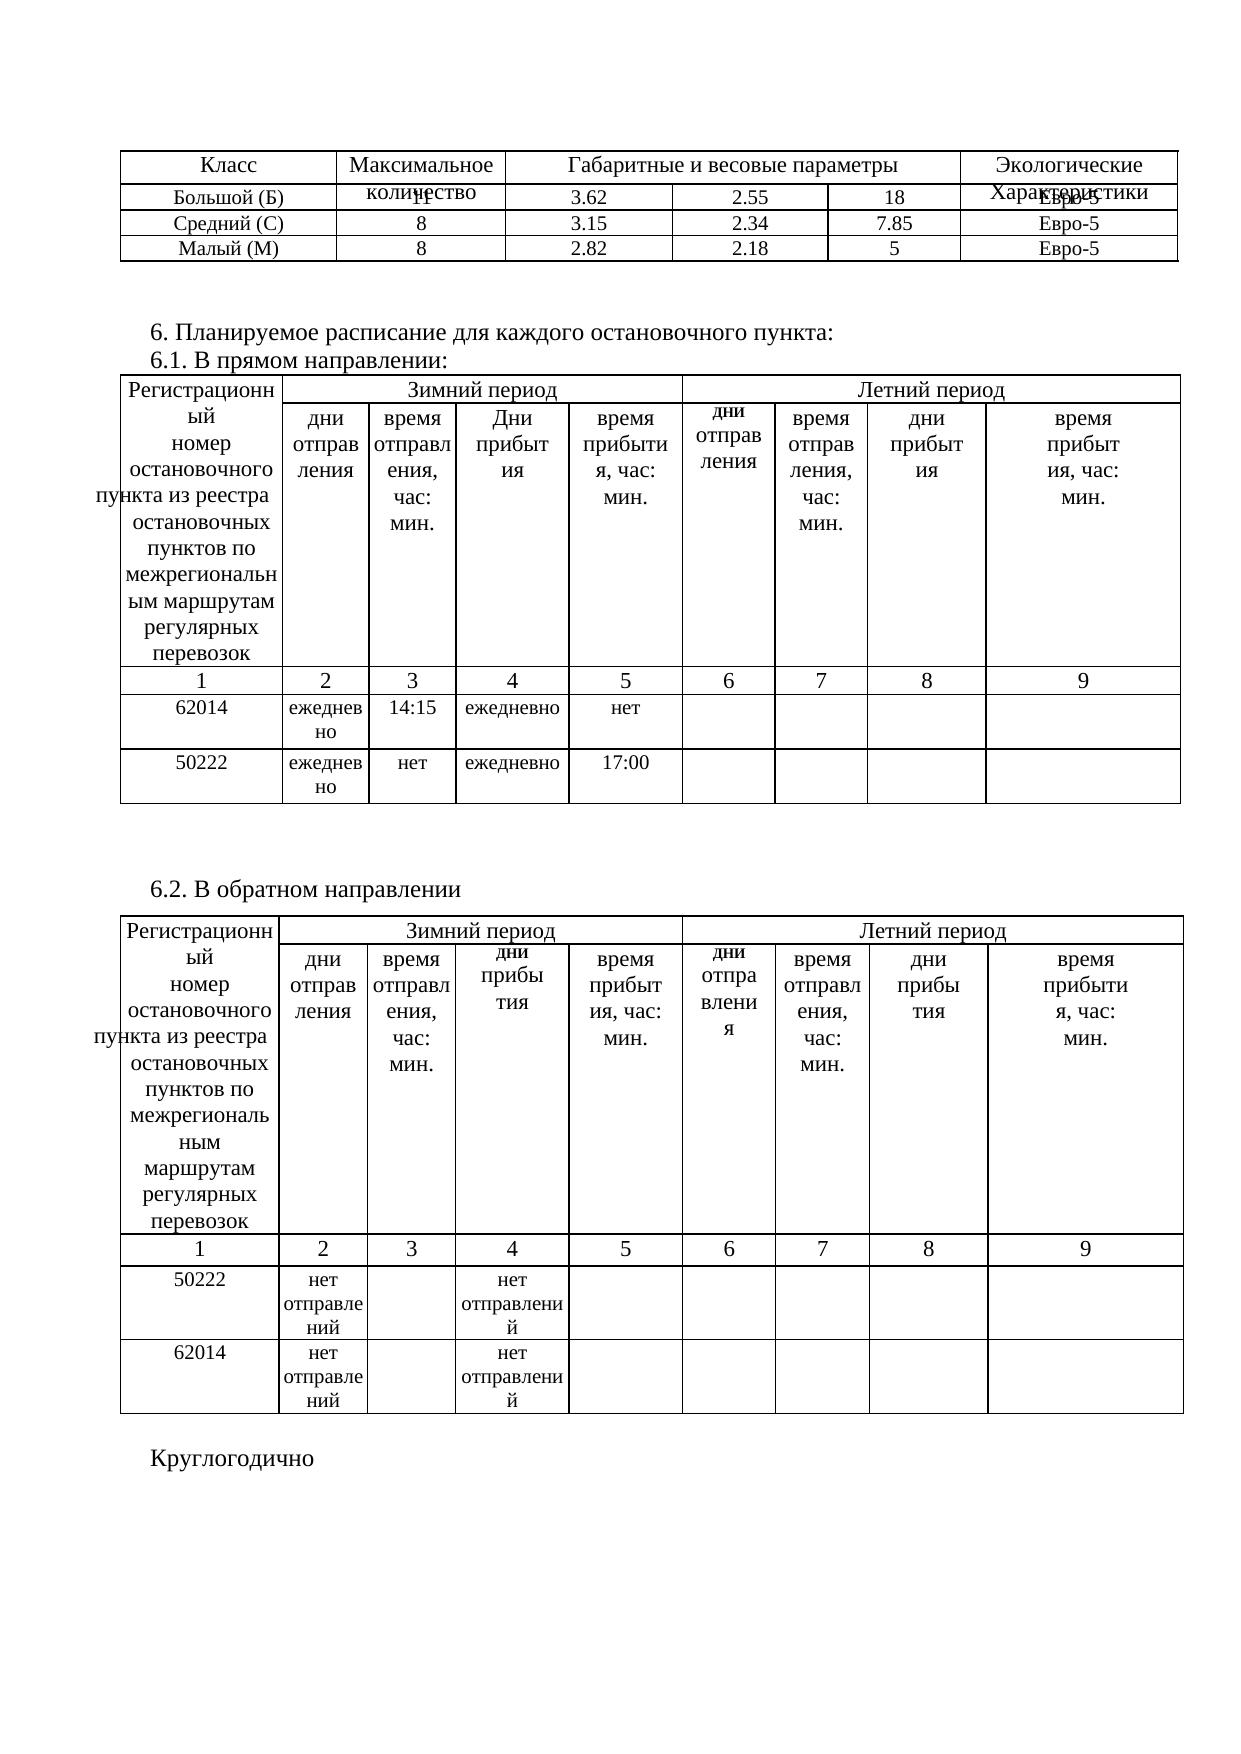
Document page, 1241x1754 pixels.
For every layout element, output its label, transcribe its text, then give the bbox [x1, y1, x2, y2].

table_cell 5 [829, 236, 960, 260]
table_cell ДНИ отпра влени я [683, 945, 775, 1233]
table_header Зимний период [280, 917, 682, 943]
table_header Регистрационный номер остановочного пункта из реестра остановочных пунктов по межрегиональным маршрутам регулярных перевозок [121, 376, 282, 666]
table_cell 3 [370, 667, 455, 694]
text 6.1. В прямом направлении: [150, 346, 1090, 374]
table_cell 4 [456, 1235, 568, 1265]
table_cell нет [570, 695, 682, 748]
table_cell [868, 750, 985, 802]
table_header Максимальное количество [337, 152, 505, 183]
table_cell 8 [868, 667, 985, 694]
table_cell 2.18 [673, 236, 827, 260]
table_cell 2.34 [673, 211, 827, 234]
table_cell 62014 [121, 695, 282, 748]
table_cell [368, 1340, 455, 1412]
table_cell нет [370, 750, 455, 802]
table_header Класс [121, 152, 336, 183]
table_cell дни прибыт ия [868, 404, 985, 666]
table_cell [868, 695, 985, 748]
table_cell [776, 750, 867, 802]
table_cell [683, 1340, 775, 1412]
table_cell 7.85 [829, 211, 960, 234]
table_cell время прибыти я, час: мин. [570, 404, 682, 666]
table_cell время отправ ления, час: мин. [776, 404, 867, 666]
table_cell Малый (М) [121, 236, 336, 260]
table_cell ежедневно [283, 695, 368, 748]
table_cell 50222 [121, 750, 282, 802]
table_header Зимний период [283, 376, 682, 402]
table_cell Дни прибыт ия [457, 404, 568, 666]
table_cell дни прибы тия [870, 945, 987, 1233]
table_header Габаритные и весовые параметры [506, 152, 960, 183]
table_cell [683, 695, 774, 748]
table_cell дни отправ ления [280, 945, 367, 1233]
table_cell 1 [121, 667, 282, 694]
table_cell 50222 [121, 1267, 278, 1339]
table_cell Евро-5 [961, 185, 1177, 209]
table_cell 2.55 [673, 185, 827, 209]
table_cell 8 [337, 211, 505, 234]
text 6.2. В обратном направлении [150, 874, 1090, 903]
table_cell нет отправлений [280, 1267, 367, 1339]
table_cell [570, 1340, 682, 1412]
table_cell время отправл ения, час: мин. [370, 404, 455, 666]
table_cell 17:00 [570, 750, 682, 802]
table_cell [368, 1267, 455, 1339]
table_cell нет отправлений [280, 1340, 367, 1412]
table_cell дни отправ ления [283, 404, 368, 666]
table_cell 5 [570, 1235, 682, 1265]
table_cell 4 [457, 667, 568, 694]
table_cell [683, 750, 774, 802]
text 6. Планируемое расписание для каждого остановочного пункта: [150, 317, 1090, 346]
table_header Летний период [683, 917, 1183, 943]
table_cell 3.15 [506, 211, 672, 234]
table_cell 6 [683, 667, 774, 694]
table_cell [776, 695, 867, 748]
table_cell 6 [683, 1235, 775, 1265]
table_cell 8 [870, 1235, 987, 1265]
table_cell Средний (С) [121, 211, 336, 234]
table_cell 1 [121, 1235, 278, 1265]
table_cell ежедневно [457, 750, 568, 802]
table_cell Большой (Б) [121, 185, 336, 209]
table_cell ежедневно [283, 750, 368, 802]
table_cell нет отправлений [456, 1340, 568, 1412]
table_cell время прибыти я, час: мин. [989, 945, 1183, 1233]
table_cell нет отправлений [456, 1267, 568, 1339]
text Круглогодично [150, 1443, 1090, 1472]
table_cell время отправл ения, час: мин. [368, 945, 455, 1233]
table_cell Евро-5 [961, 236, 1177, 260]
table_cell [776, 1267, 869, 1339]
table_cell 9 [989, 1235, 1183, 1265]
table_cell 62014 [121, 1340, 278, 1412]
table_cell [570, 1267, 682, 1339]
table_header Летний период [683, 376, 1180, 402]
table_cell 3.62 [506, 185, 672, 209]
table_cell ДНИ прибы тия [456, 945, 568, 1233]
table_cell 9 [987, 667, 1180, 694]
table_cell 2 [283, 667, 368, 694]
table_cell время отправл ения, час: мин. [776, 945, 869, 1233]
table_cell 8 [337, 236, 505, 260]
table_cell 5 [570, 667, 682, 694]
table_cell [776, 1340, 869, 1412]
table_cell [870, 1267, 987, 1339]
table_cell 2 [280, 1235, 367, 1265]
table_cell [989, 1267, 1183, 1339]
table_header Экологические Характеристики [961, 152, 1177, 183]
table_cell 7 [776, 1235, 869, 1265]
table_cell [989, 1340, 1183, 1412]
table_cell 2.82 [506, 236, 672, 260]
table_cell 11 [337, 185, 505, 209]
table_cell 7 [776, 667, 867, 694]
table_cell ДНИ отправ ления [683, 404, 774, 666]
table_cell 18 [829, 185, 960, 209]
table_cell 3 [368, 1235, 455, 1265]
table_cell [987, 695, 1180, 748]
table_cell 14:15 [370, 695, 455, 748]
table_cell время прибыт ия, час: мин. [987, 404, 1180, 666]
table_header Регистрационный номер остановочного пункта из реестра остановочных пунктов по межрегиональным маршрутам регулярных перевозок [121, 917, 278, 1233]
table_cell время прибыт ия, час: мин. [570, 945, 682, 1233]
table_cell Евро-5 [961, 211, 1177, 234]
table_cell [987, 750, 1180, 802]
table_cell [870, 1340, 987, 1412]
table_cell ежедневно [457, 695, 568, 748]
table_cell [683, 1267, 775, 1339]
